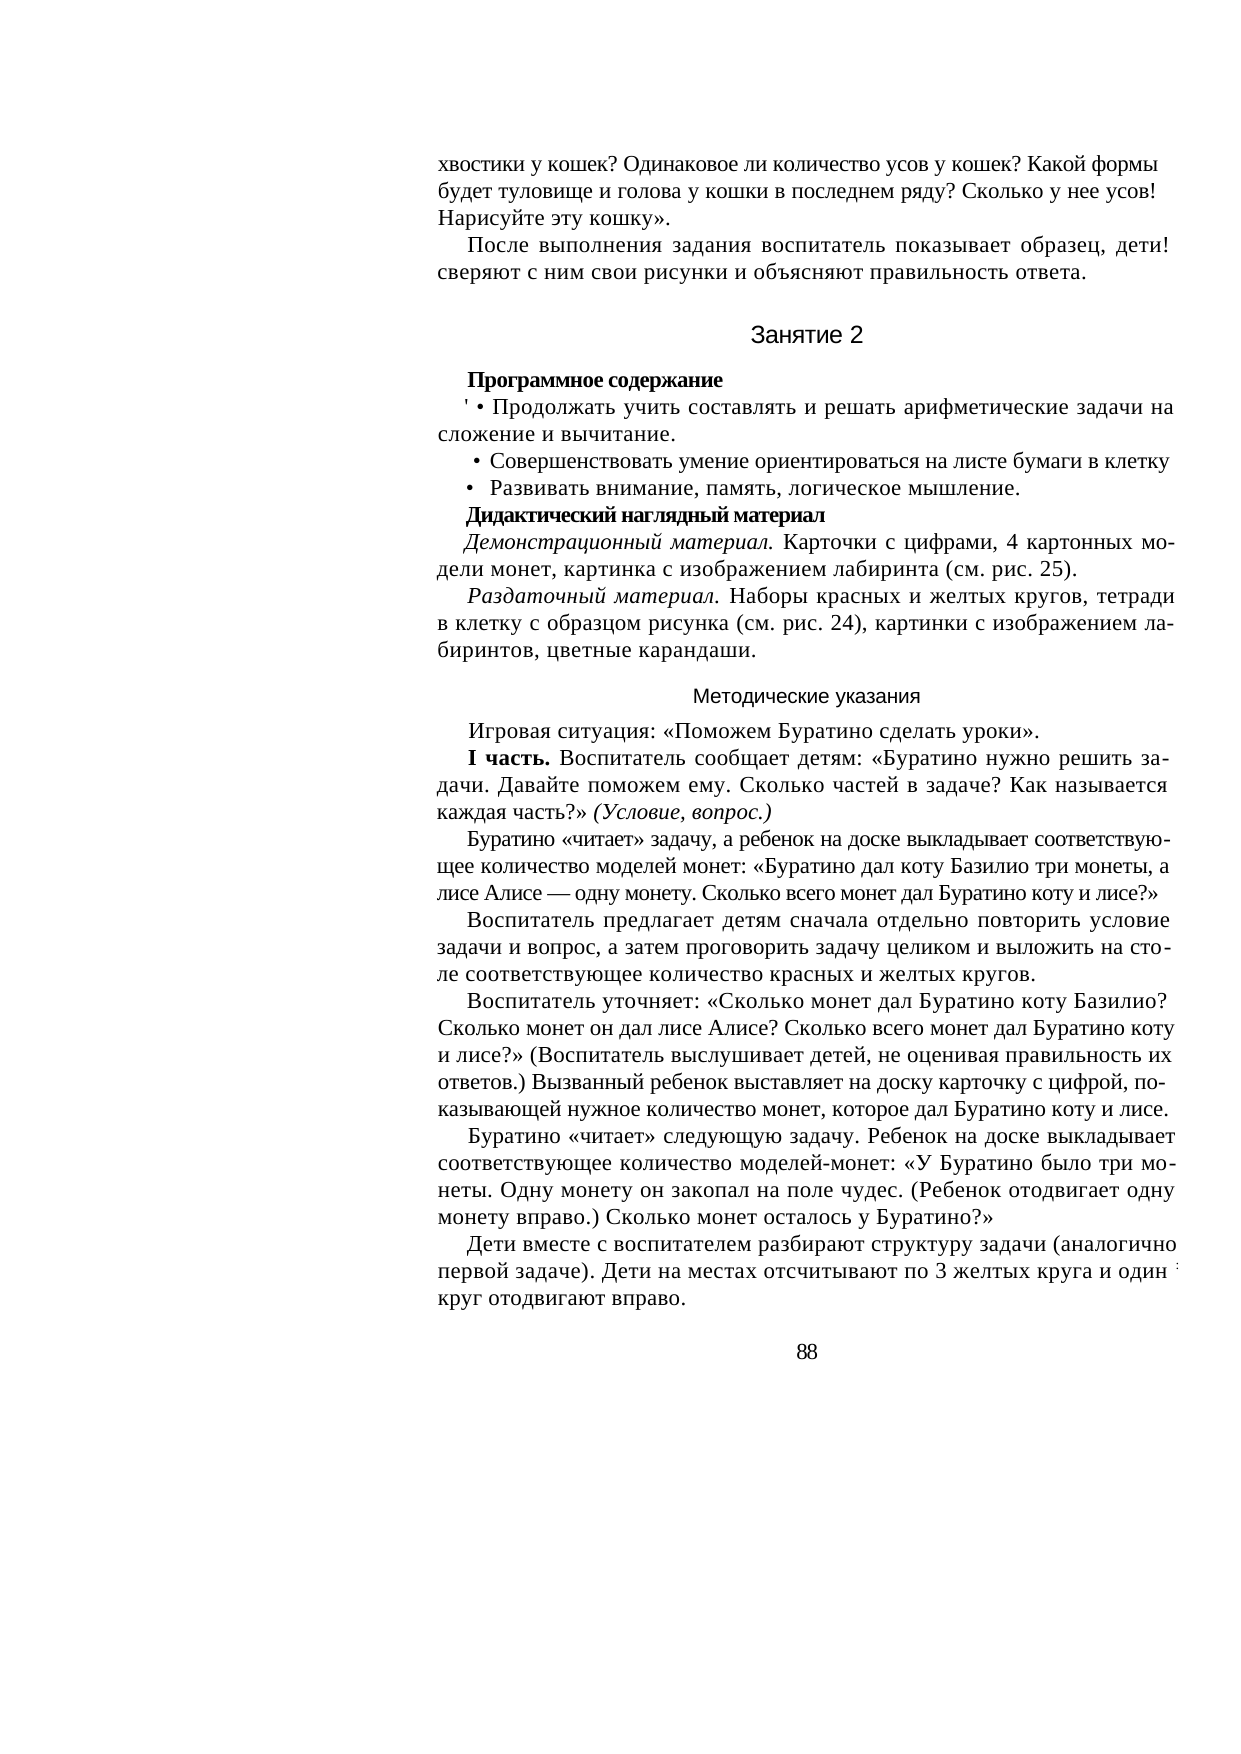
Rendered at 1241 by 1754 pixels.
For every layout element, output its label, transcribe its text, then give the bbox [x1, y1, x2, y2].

text Раздаточный материал. Наборы красных и желтых кругов, тетради в клетку с образцом рисунка (см. рис. 24), картинки с изображением ла- биринтов, цветные карандаши. [437, 582, 1176, 663]
text Демонстрационный материал. Карточки с цифрами, 4 картонных мо- дели монет, картинка с изображением лабиринта (см. рис. 25). [437, 528, 1176, 582]
text Занятие 2 [437, 320, 1178, 349]
text После выполнения задания воспитатель показывает образец, дети! сверяют с ним свои рисунки и объясняют правильность ответа. [437, 231, 1171, 285]
text • Развивать внимание, память, логическое мышление. Дидактический наглядный материал [466, 474, 1050, 528]
text Программное содержание [467, 366, 1188, 393]
text Методические указания [437, 684, 1177, 708]
text • Совершенствовать умение ориентироваться на листе бумаги в клетку [473, 447, 1188, 474]
text Буратино «читает» задачу, а ребенок на доске выкладывает соответствующее количество моделей монет: «Буратино дал коту Базилио три монеты, а лисе Алисе — одну монету. Сколько всего монет дал Буратино коту и лисе?» [437, 825, 1171, 906]
text Дети вместе с воспитателем разбирают структуру задачи (аналогично первой задаче). Дети на местах отсчитывают по 3 желтых круга и один : круг отодвигают вправо. [438, 1229, 1188, 1310]
text хвостики у кошек? Одинаковое ли количество усов у кошек? Какой формы будет туловище и голова у кошки в последнем ряду? Сколько у нее усов! Нарисуйте эту кошку». [438, 150, 1158, 231]
text Воспитатель уточняет: «Сколько монет дал Буратино коту Базилио? Сколько монет он дал лисе Алисе? Сколько всего монет дал Буратино коту и лисе?» (Воспитатель выслушивает детей, не оценивая правильность их ответов.) Вызванный ребенок выставляет на доску карточку с цифрой, по- казывающей нужное количество монет, которое дал Буратино коту и лисе. [438, 987, 1188, 1122]
text I часть. Воспитатель сообщает детям: «Буратино нужно решить задачи. Давайте поможем ему. Сколько частей в задаче? Как называется каждая часть?» (Условие, вопрос.) [437, 744, 1169, 825]
text 88 [437, 1338, 1179, 1364]
text Игровая ситуация: «Поможем Буратино сделать уроки». [468, 717, 1188, 744]
text Буратино «читает» следующую задачу. Ребенок на доске выкладывает соответствующее количество моделей-монет: «У Буратино было три монеты. Одну монету он закопал на поле чудес. (Ребенок отодвигает одну монету вправо.) Сколько монет осталось у Буратино?» [438, 1122, 1176, 1229]
text ' • Продолжать учить составлять и решать арифметические задачи на сложение и вычитание. [438, 393, 1175, 447]
text Воспитатель предлагает детям сначала отдельно повторить условие задачи и вопрос, а затем проговорить задачу целиком и выложить на столе соответствующее количество красных и желтых кругов. [437, 906, 1171, 987]
